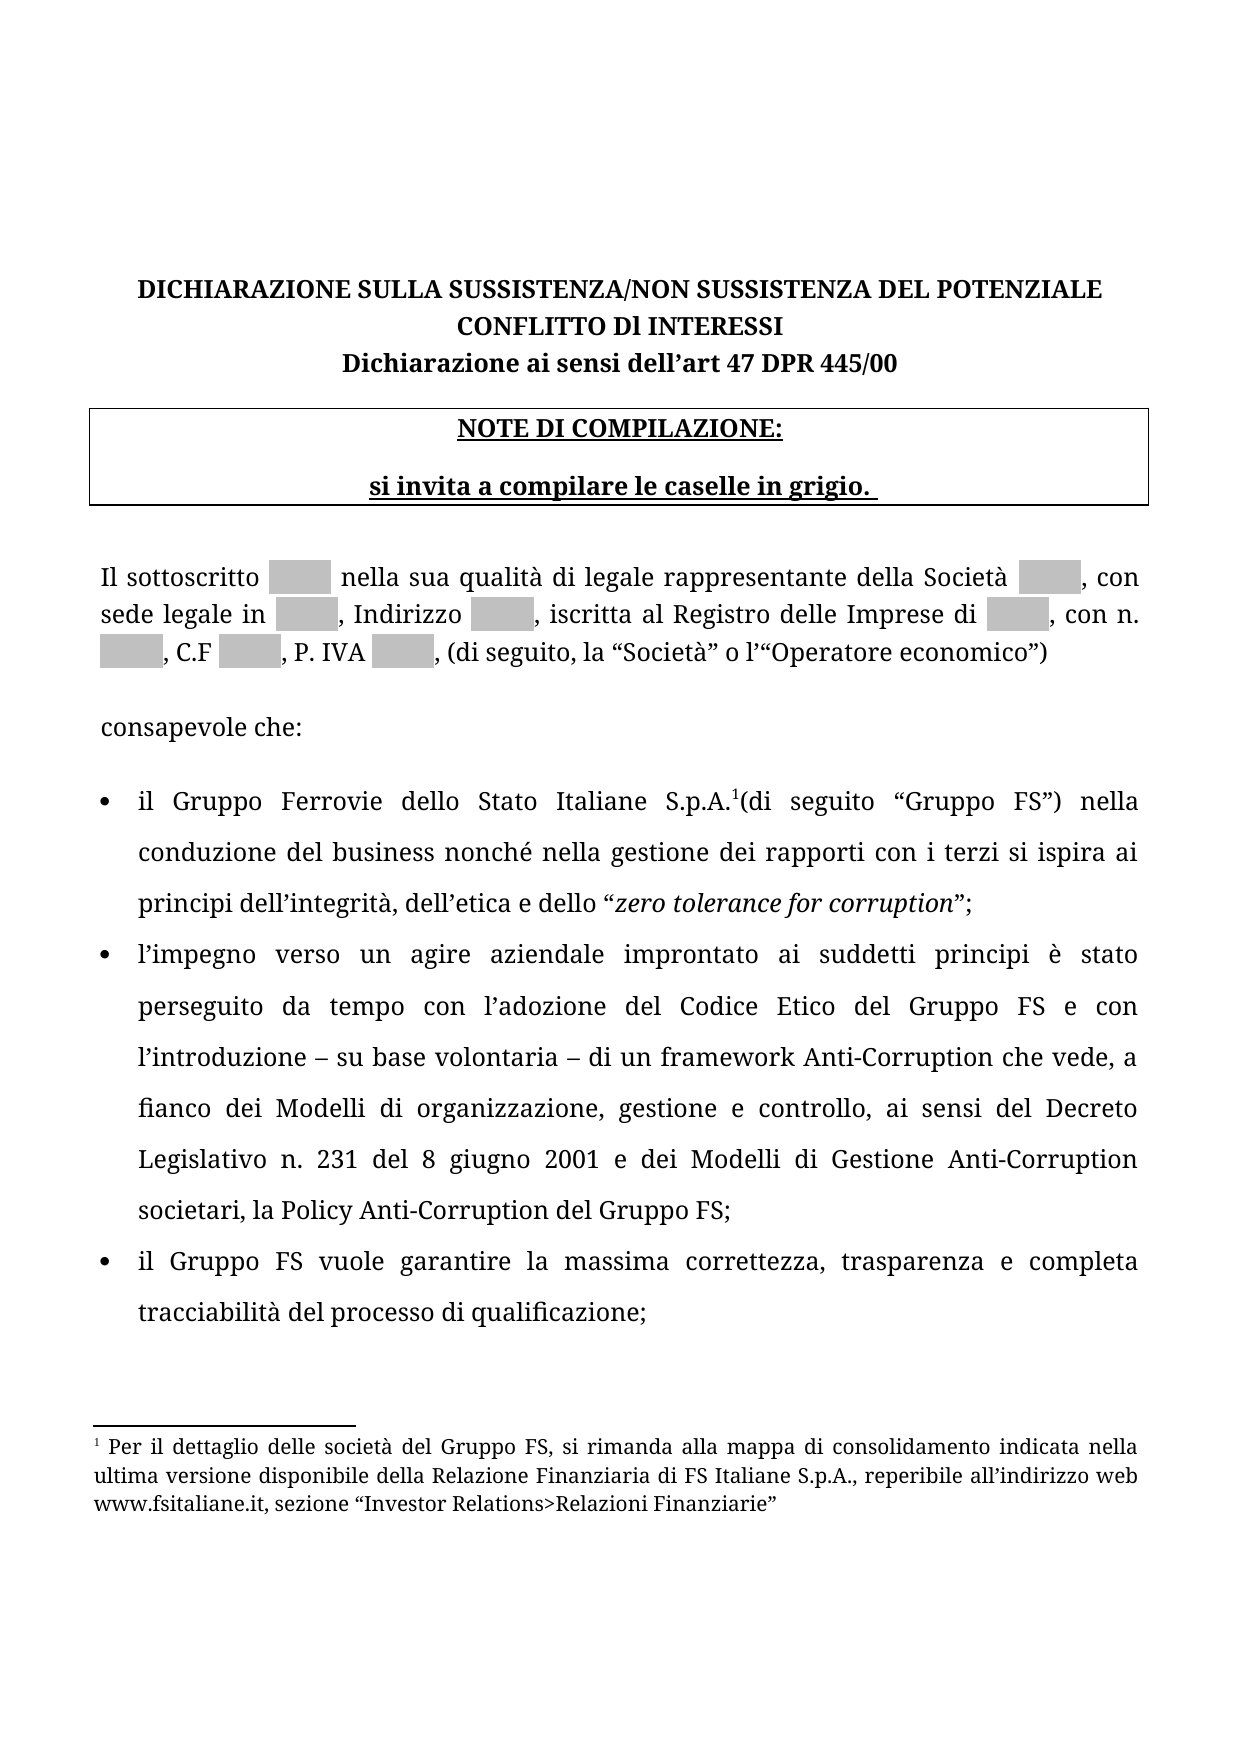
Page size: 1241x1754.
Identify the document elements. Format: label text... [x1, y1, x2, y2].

list il Gruppo FS vuole garantire la massima correttezza, trasparenza e completa tracciabilità del processo di qualificazione; [100, 1243, 1139, 1328]
text consapevole che: [100, 709, 1139, 743]
text si invita a compilare le caselle in grigio. [90, 466, 1148, 504]
text DICHIARAZIONE SULLA SUSSISTENZA/NON SUSSISTENZA DEL POTENZIALE CONFLITTO Dl INTERESSI Dichiarazione ai sensi dell’art 47 DPR 445/00 [100, 271, 1139, 379]
text Il sottoscritto nella sua qualità di legale rappresentante della Società , con sede legale in , Indirizzo , iscritta al Registro delle Imprese di , con n. , C.F , P. IVA , (di seguito, la “Società” o l’“Operatore economico”) [100, 559, 1139, 668]
list il Gruppo Ferrovie dello Stato Italiane S.p.A.(di seguito “Gruppo FS”) nella conduzione del business nonché nella gestione dei rapporti con i terzi si ispira ai principi dell’integrità, dell’etica e dello “zero tolerance for corruption”; [100, 784, 1139, 920]
text NOTE DI COMPILAZIONE: [90, 409, 1148, 444]
list l’impegno verso un agire aziendale improntato ai suddetti principi è stato perseguito da tempo con l’adozione del Codice Etico del Gruppo FS e con l’introduzione – su base volontaria – di un framework Anti-Corruption che vede, a fianco dei Modelli di organizzazione, gestione e controllo, ai sensi del Decreto Legislativo n. 231 del 8 giugno 2001 e dei Modelli di Gestione Anti-Corruption societari, la Policy Anti-Corruption del Gruppo FS; [100, 937, 1139, 1226]
